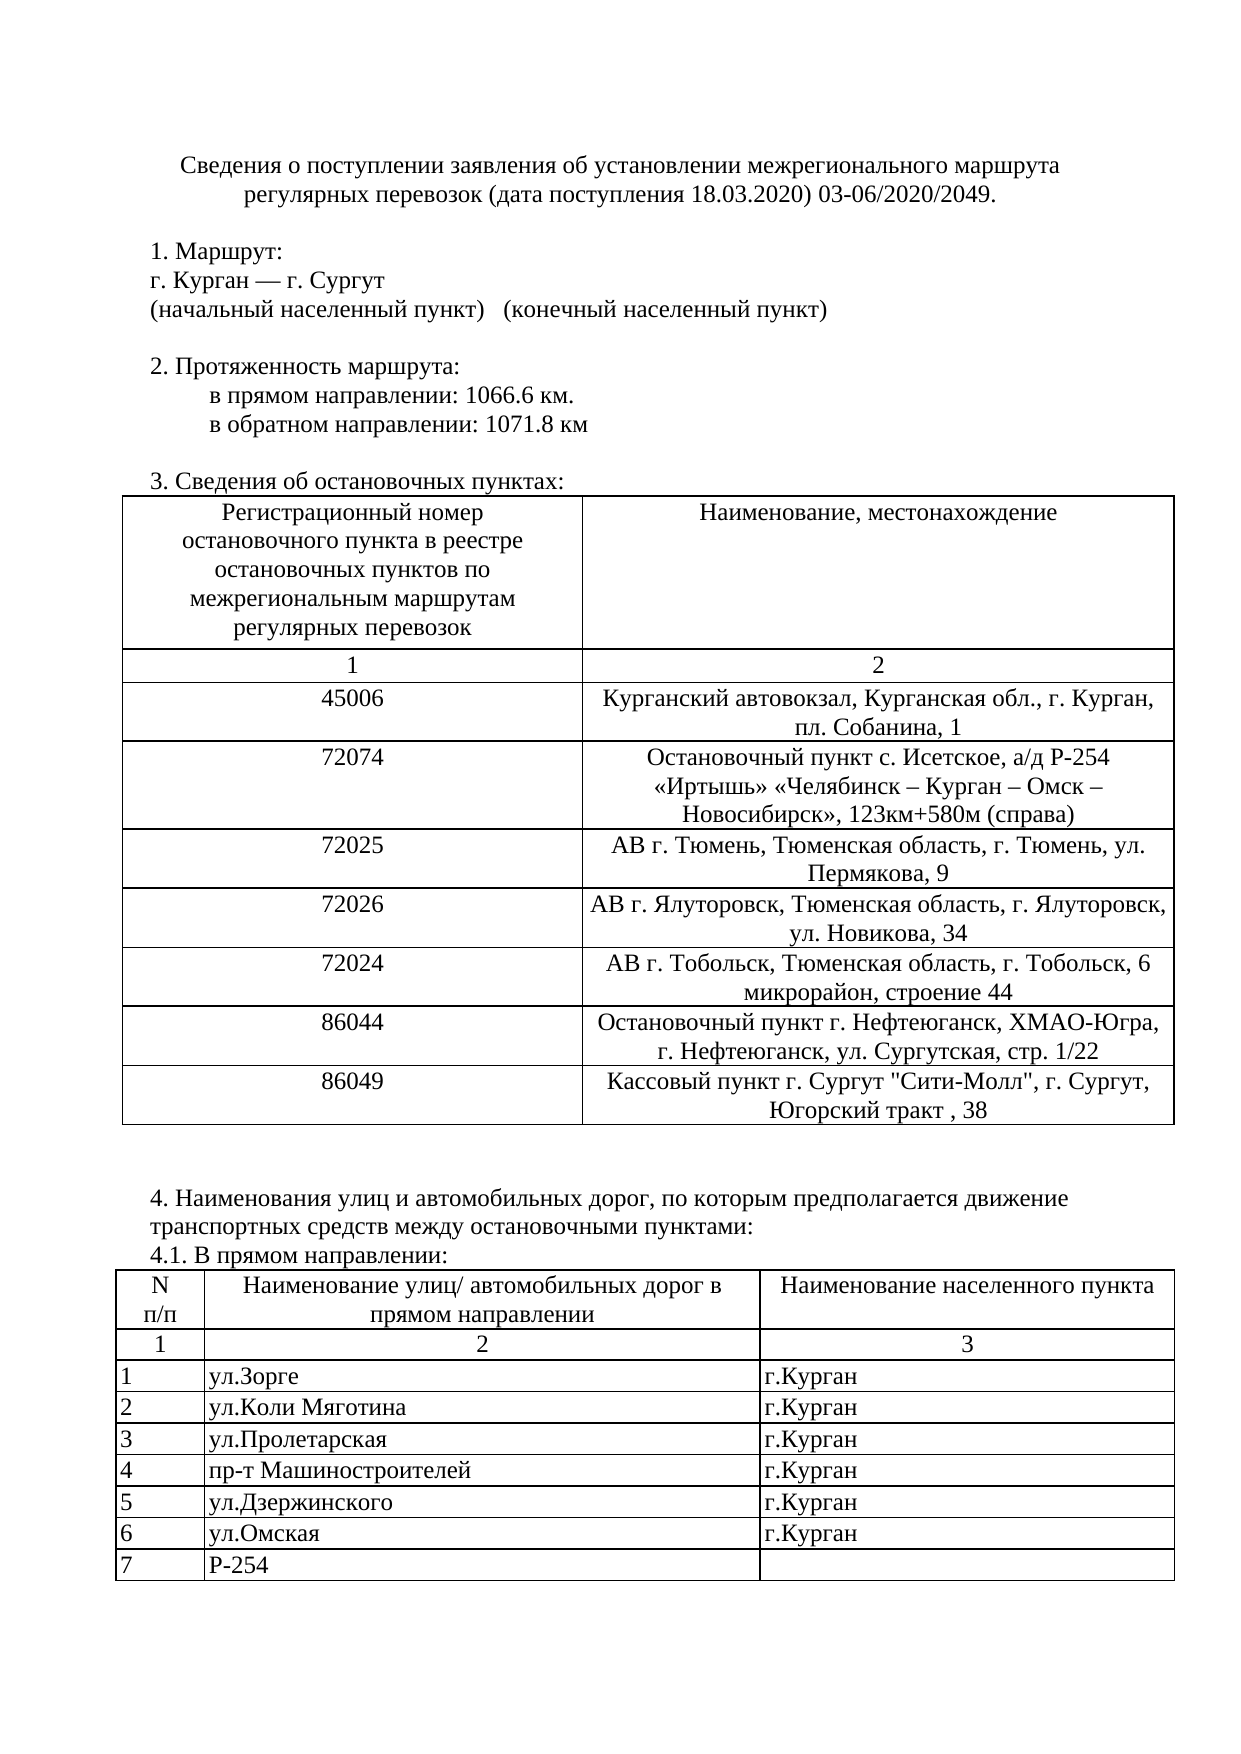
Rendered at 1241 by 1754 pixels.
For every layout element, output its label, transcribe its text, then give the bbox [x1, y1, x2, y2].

table_cell Кассовый пункт г. Сургут "Сити-Молл", г. Сургут, Югорский тракт , 38 [583, 1066, 1173, 1123]
text 4.1. В прямом направлении: [150, 1240, 1090, 1269]
table_header N п/п [117, 1271, 204, 1328]
table_cell ул.Пролетарская [205, 1424, 759, 1454]
text Сведения о поступлении заявления об установлении межрегионального маршрута регулярных перевозок (дата поступления 18.03.2020) 03-06/2020/2049. [150, 150, 1090, 207]
table_cell 86044 [123, 1007, 582, 1064]
table_cell пр-т Машиностроителей [205, 1455, 759, 1485]
table_cell 2 [205, 1330, 759, 1359]
table_cell ул.Омская [205, 1518, 759, 1548]
table_cell АВ г. Ялуторовск, Тюменская область, г. Ялуторовск, ул. Новикова, 34 [583, 889, 1173, 946]
table_cell г.Курган [761, 1392, 1174, 1422]
table_cell г.Курган [761, 1424, 1174, 1454]
table_cell 5 [117, 1487, 204, 1517]
table_cell г.Курган [761, 1361, 1174, 1391]
table_cell 72024 [123, 948, 582, 1005]
table_cell 72074 [123, 742, 582, 828]
table_cell Остановочный пункт г. Нефтеюганск, ХМАО-Югра, г. Нефтеюганск, ул. Сургутская, стр. 1/22 [583, 1007, 1173, 1064]
table_header Наименование, местонахождение [583, 497, 1173, 648]
text 3. Сведения об остановочных пунктах: [150, 466, 1090, 495]
table_cell г.Курган [761, 1487, 1174, 1517]
table_cell г.Курган [761, 1518, 1174, 1548]
table_cell ул.Дзержинского [205, 1487, 759, 1517]
table_cell 72025 [123, 830, 582, 887]
text 1. Маршрут: [150, 236, 1090, 265]
table_cell 3 [117, 1424, 204, 1454]
table_cell 2 [117, 1392, 204, 1422]
table_cell АВ г. Тюмень, Тюменская область, г. Тюмень, ул. Пермякова, 9 [583, 830, 1173, 887]
text г. Курган — г. Сургут [150, 265, 1090, 294]
table_cell г.Курган [761, 1455, 1174, 1485]
table_cell 1 [117, 1361, 204, 1391]
text в прямом направлении: 1066.6 км. [150, 380, 1090, 409]
table_cell АВ г. Тобольск, Тюменская область, г. Тобольск, 6 микрорайон, строение 44 [583, 948, 1173, 1005]
table_header Наименование населенного пункта [761, 1271, 1174, 1328]
table_cell 1 [123, 650, 582, 681]
table_cell Р-254 [205, 1550, 759, 1579]
table_cell ул.Коли Мяготина [205, 1392, 759, 1422]
table_header Регистрационный номер остановочного пункта в реестре остановочных пунктов по межрегиональным маршрутам регулярных перевозок [123, 497, 582, 648]
table_cell 3 [761, 1330, 1174, 1359]
text 2. Протяженность маршрута: [150, 351, 1090, 380]
text (начальный населенный пункт) (конечный населенный пункт) [150, 294, 1090, 322]
text в обратном направлении: 1071.8 км [150, 409, 1090, 437]
table_cell 6 [117, 1518, 204, 1548]
table_cell 1 [117, 1330, 204, 1359]
table_cell Курганский автовокзал, Курганская обл., г. Курган, пл. Собанина, 1 [583, 683, 1173, 740]
table_cell 72026 [123, 889, 582, 946]
table_cell 2 [583, 650, 1173, 681]
table_cell 7 [117, 1550, 204, 1579]
table_cell ул.Зорге [205, 1361, 759, 1391]
table_cell Остановочный пункт с. Исетское, а/д Р-254 «Иртышь» «Челябинск – Курган – Омск – Новосибирск», 123км+580м (справа) [583, 742, 1173, 828]
table_cell 4 [117, 1455, 204, 1485]
table_header Наименование улиц/ автомобильных дорог в прямом направлении [205, 1271, 759, 1328]
text 4. Наименования улиц и автомобильных дорог, по которым предполагается движение транспортных средств между остановочными пунктами: [150, 1183, 1090, 1240]
table_cell 86049 [123, 1066, 582, 1123]
table_cell 45006 [123, 683, 582, 740]
table_cell [761, 1550, 1174, 1579]
